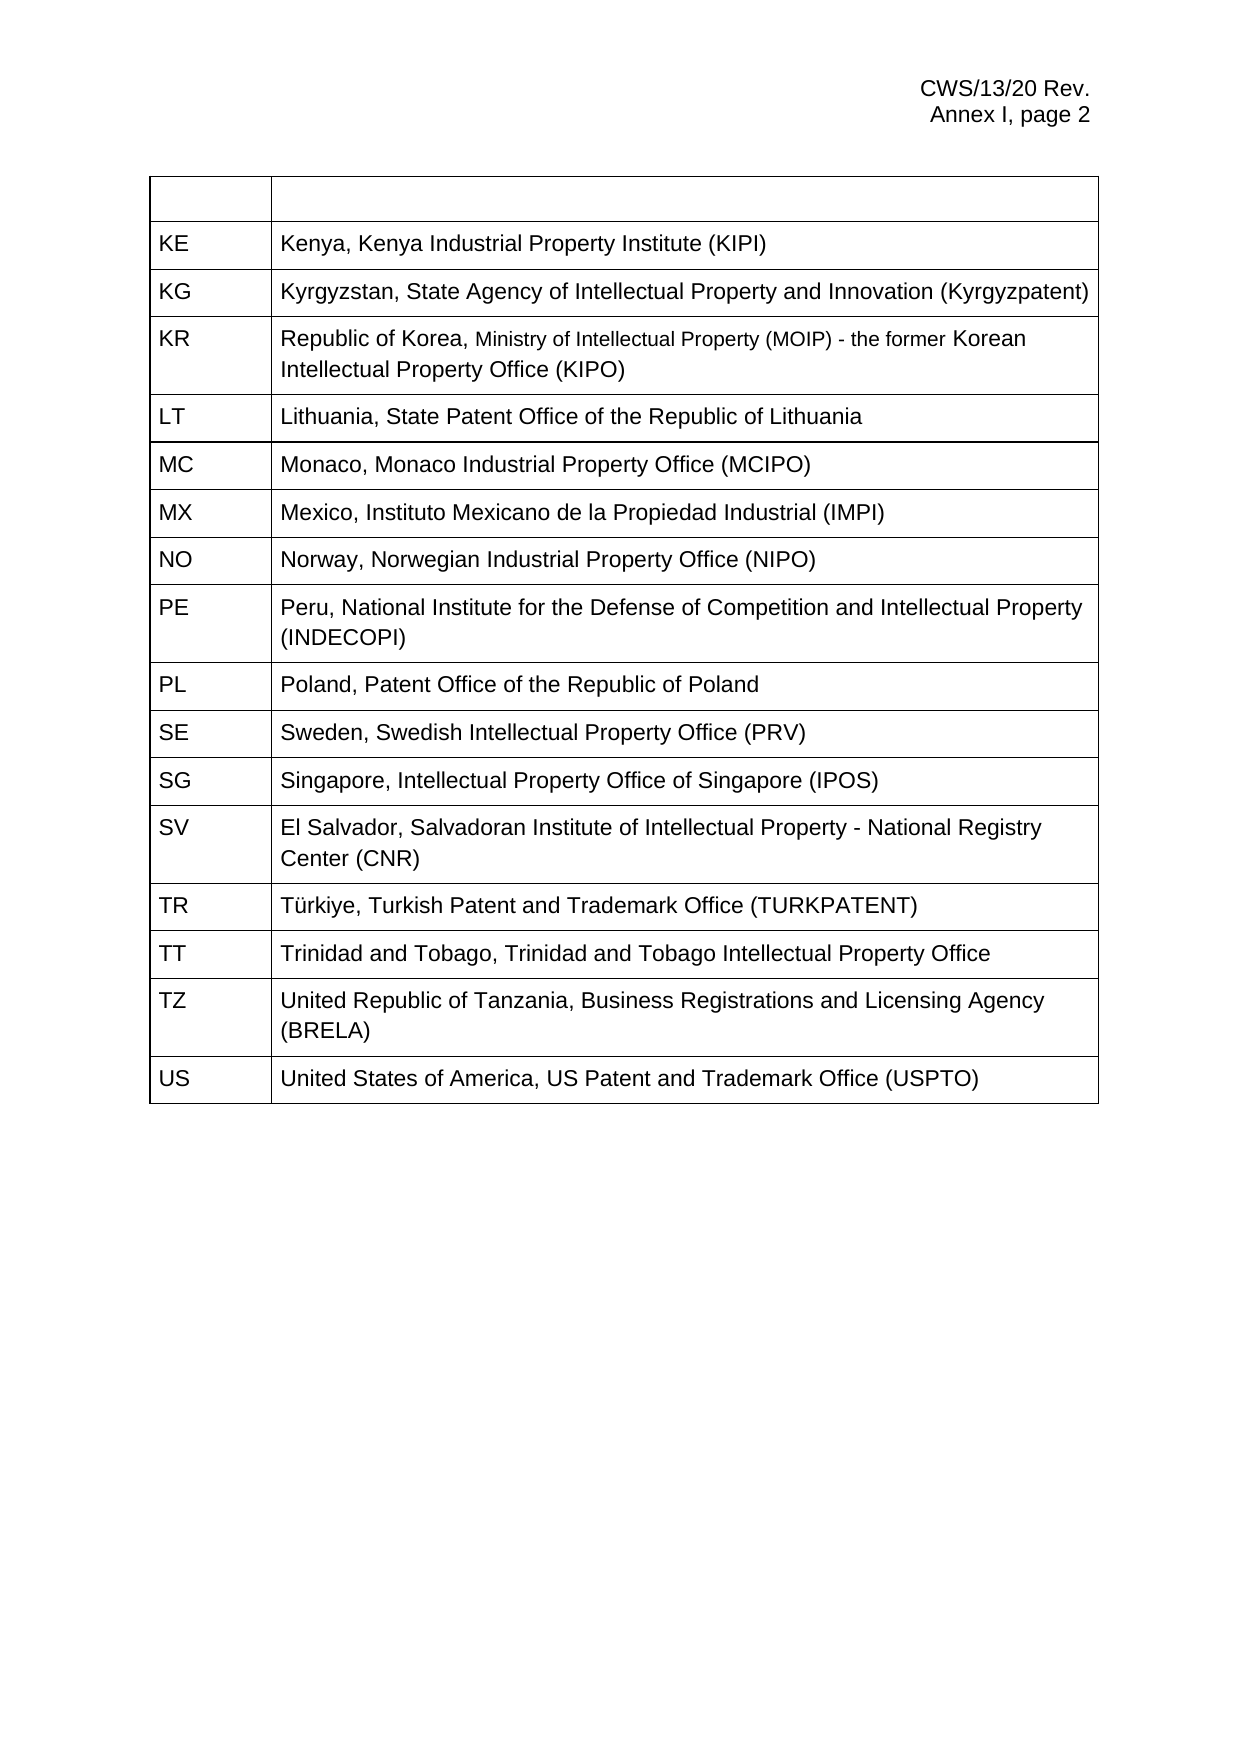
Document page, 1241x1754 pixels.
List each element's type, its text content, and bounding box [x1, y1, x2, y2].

table_cell Monaco, Monaco Industrial Property Office (MCIPO) [272, 443, 1098, 489]
table_cell Lithuania, State Patent Office of the Republic of Lithuania [272, 395, 1098, 441]
table_cell PL [151, 663, 271, 710]
table_cell El Salvador, Salvadoran Institute of Intellectual Property - National Registry Center (CNR) [272, 806, 1098, 883]
table_cell United Republic of Tanzania, Business Registrations and Licensing Agency (BRELA) [272, 979, 1098, 1056]
table_cell JP [151, 177, 271, 221]
table_cell NO [151, 538, 271, 584]
table_cell KR [151, 317, 271, 394]
table_cell MC [151, 443, 271, 489]
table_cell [272, 177, 1098, 221]
table_cell Peru, National Institute for the Defense of Competition and Intellectual Property (INDECOPI) [272, 585, 1098, 662]
table_cell TZ [151, 979, 271, 1056]
table_cell KG [151, 270, 271, 316]
table_cell Türkiye, Turkish Patent and Trademark Office (TURKPATENT) [272, 884, 1098, 930]
table_cell MX [151, 490, 271, 537]
table_cell TT [151, 931, 271, 978]
table_cell SE [151, 711, 271, 757]
table_cell Republic of Korea, Ministry of Intellectual Property (MOIP) - the former Korean Intellectual Property Office (KIPO) [272, 317, 1098, 394]
table_cell TR [151, 884, 271, 930]
table_cell Norway, Norwegian Industrial Property Office (NIPO) [272, 538, 1098, 584]
table_cell US [151, 1057, 271, 1103]
table_cell Poland, Patent Office of the Republic of Poland [272, 663, 1098, 710]
table_cell Kenya, Kenya Industrial Property Institute (KIPI) [272, 222, 1098, 268]
table_cell Singapore, Intellectual Property Office of Singapore (IPOS) [272, 758, 1098, 805]
table_cell United States of America, US Patent and Trademark Office (USPTO) [272, 1057, 1098, 1103]
table_cell LT [151, 395, 271, 441]
table_cell Trinidad and Tobago, Trinidad and Tobago Intellectual Property Office [272, 931, 1098, 978]
table_cell Kyrgyzstan, State Agency of Intellectual Property and Innovation (Kyrgyzpatent) [272, 270, 1098, 316]
table_cell Mexico, Instituto Mexicano de la Propiedad Industrial (IMPI) [272, 490, 1098, 537]
table_cell PE [151, 585, 271, 662]
table_cell Sweden, Swedish Intellectual Property Office (PRV) [272, 711, 1098, 757]
table_cell SG [151, 758, 271, 805]
table_cell KE [151, 222, 271, 268]
table_cell SV [151, 806, 271, 883]
